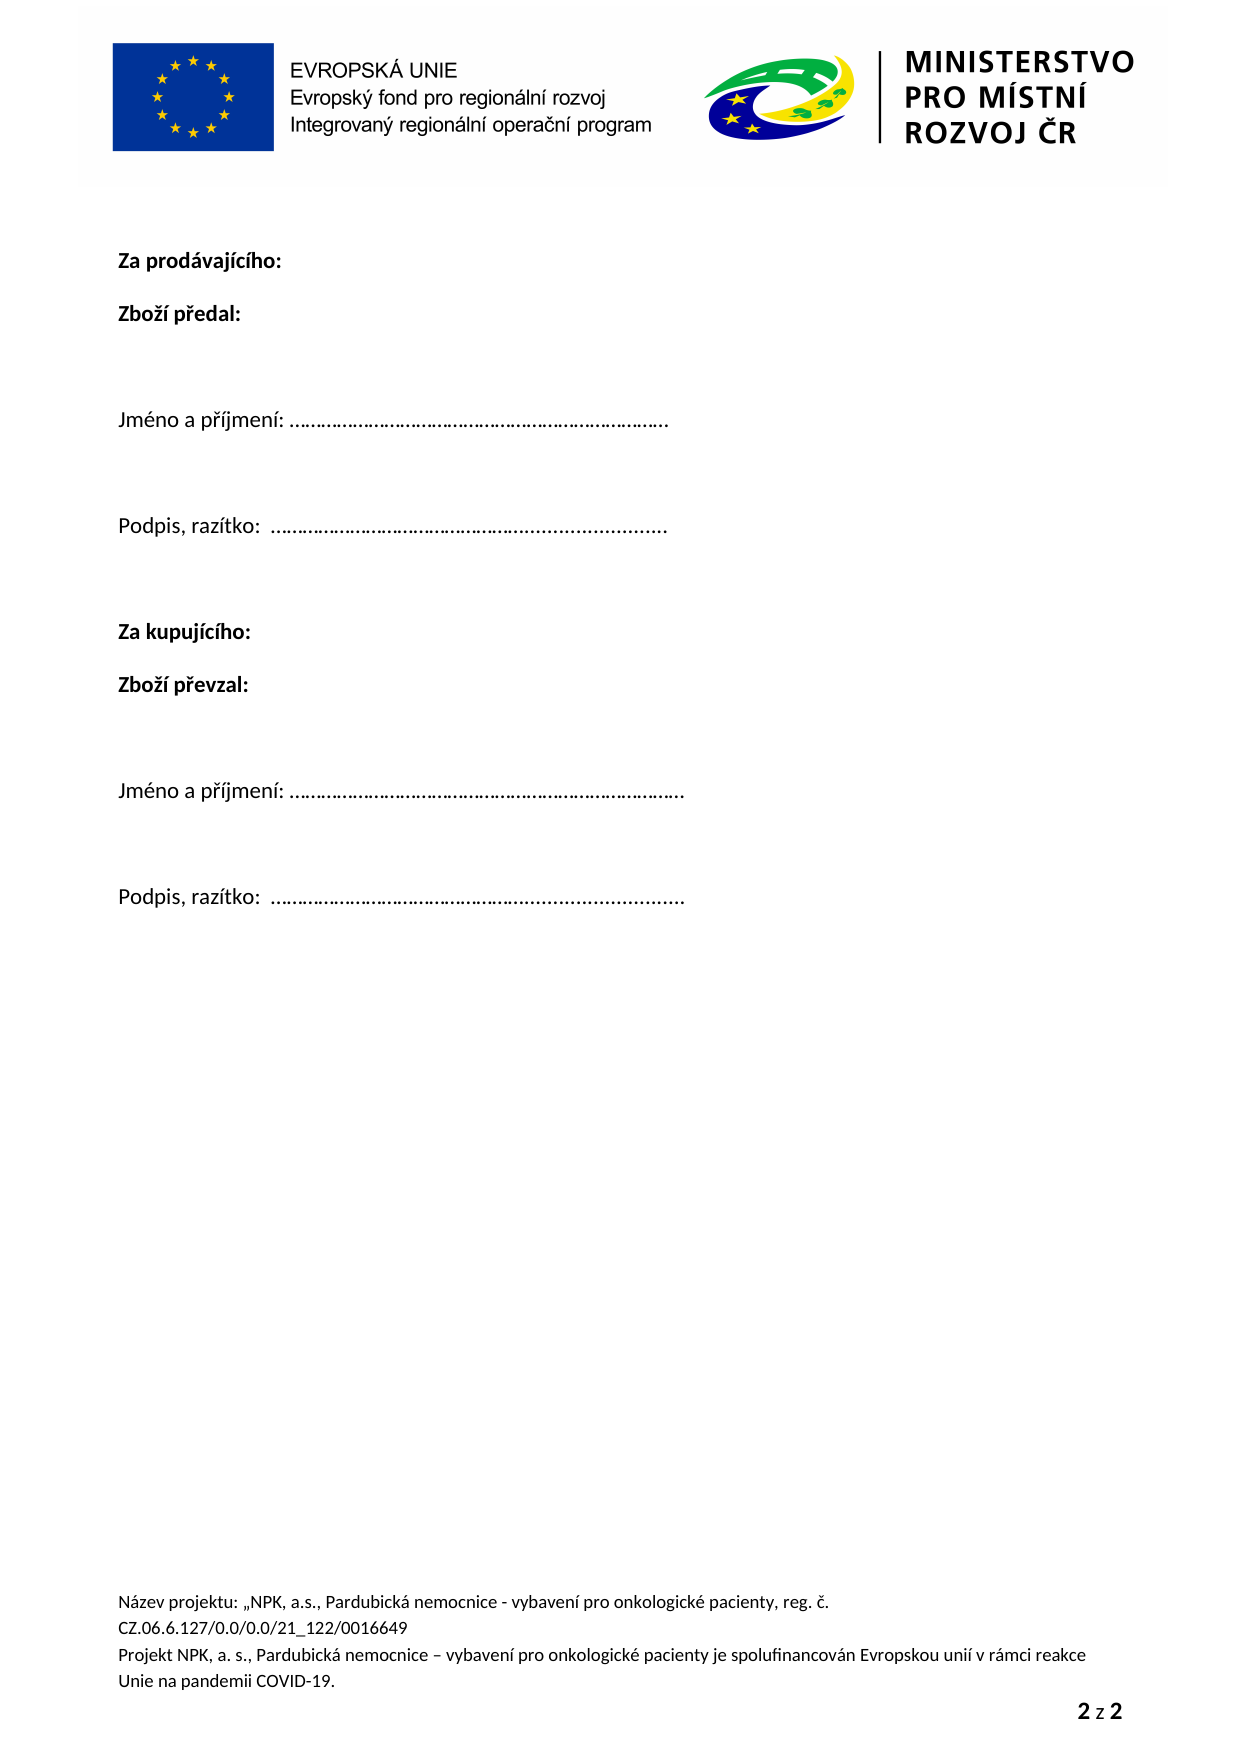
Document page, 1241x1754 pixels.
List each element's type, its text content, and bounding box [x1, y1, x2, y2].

picture [77, 6, 1169, 187]
text Jméno a příjmení: ……………………………………………………………… [118, 405, 1122, 433]
text Podpis, razítko: …………………………………………............................ [118, 882, 1122, 910]
text Za kupujícího: [118, 617, 1122, 645]
text Podpis, razítko: …………………………………………......................... [118, 511, 1122, 539]
text Zboží převzal: [118, 670, 1122, 698]
text Za prodávajícího: [118, 246, 1122, 274]
text Jméno a příjmení: ………………………………………………………………… [118, 776, 1122, 804]
text Zboží předal: [118, 299, 1122, 327]
